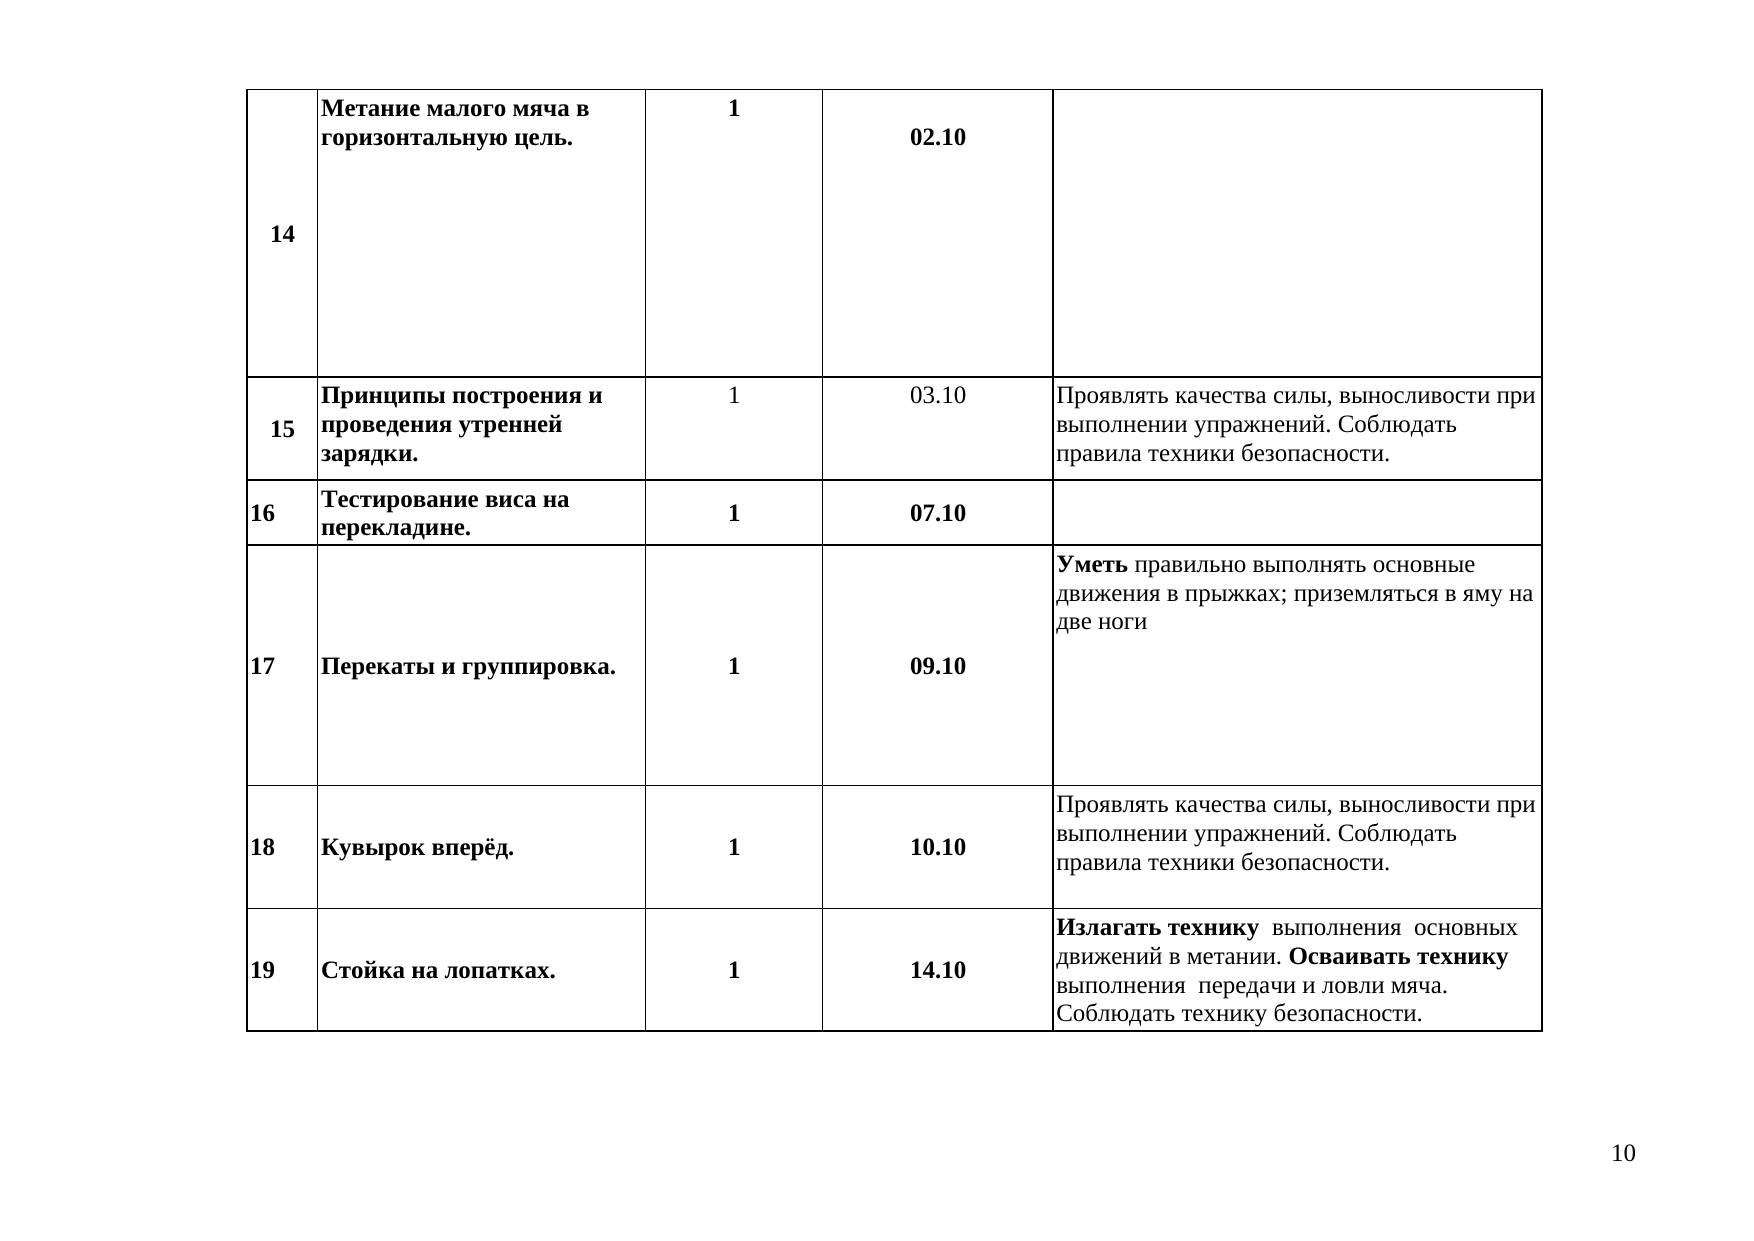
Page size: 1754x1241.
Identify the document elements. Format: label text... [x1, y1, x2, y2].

table_cell 10.10 [823, 786, 1052, 907]
table_cell Тестирование виса на перекладине. [318, 481, 645, 544]
table_cell Метание малого мяча в горизонтальную цель. [318, 90, 645, 376]
table_cell 1 [646, 90, 822, 376]
table_cell 18 [248, 786, 317, 907]
table_cell [1054, 90, 1541, 376]
table_cell Стойка на лопатках. [318, 909, 645, 1030]
table_cell 1 [646, 786, 822, 907]
table_cell 03.10 [823, 378, 1052, 479]
table_cell 16 [248, 481, 317, 544]
table_cell Излагать технику выполнения основных движений в метании. Осваивать технику выполнения передачи и ловли мяча. Соблюдать технику безопасности. [1054, 909, 1541, 1030]
table_cell 19 [248, 909, 317, 1030]
table_cell [1054, 481, 1541, 544]
table_cell 1 [646, 481, 822, 544]
table_cell 14.10 [823, 909, 1052, 1030]
table_cell 1 [646, 546, 822, 785]
table_cell 02.10 [823, 90, 1052, 376]
table_cell Проявлять качества силы, выносливости при выполнении упражнений. Соблюдать правила техники безопасности. [1054, 786, 1541, 907]
table_cell Перекаты и группировка. [318, 546, 645, 785]
table_cell Проявлять качества силы, выносливости при выполнении упражнений. Соблюдать правила техники безопасности. [1054, 378, 1541, 479]
table_cell Кувырок вперёд. [318, 786, 645, 907]
table_cell 09.10 [823, 546, 1052, 785]
table_cell 1 [646, 378, 822, 479]
table_cell 14 [248, 90, 317, 376]
table_cell 1 [646, 909, 822, 1030]
table_cell Принципы построения и проведения утренней зарядки. [318, 378, 645, 479]
table_cell 15 [248, 378, 317, 479]
table_cell 07.10 [823, 481, 1052, 544]
table_cell Уметь правильно выполнять основные движения в прыжках; приземляться в яму на две ноги [1054, 546, 1541, 785]
table_cell 17 [248, 546, 317, 785]
